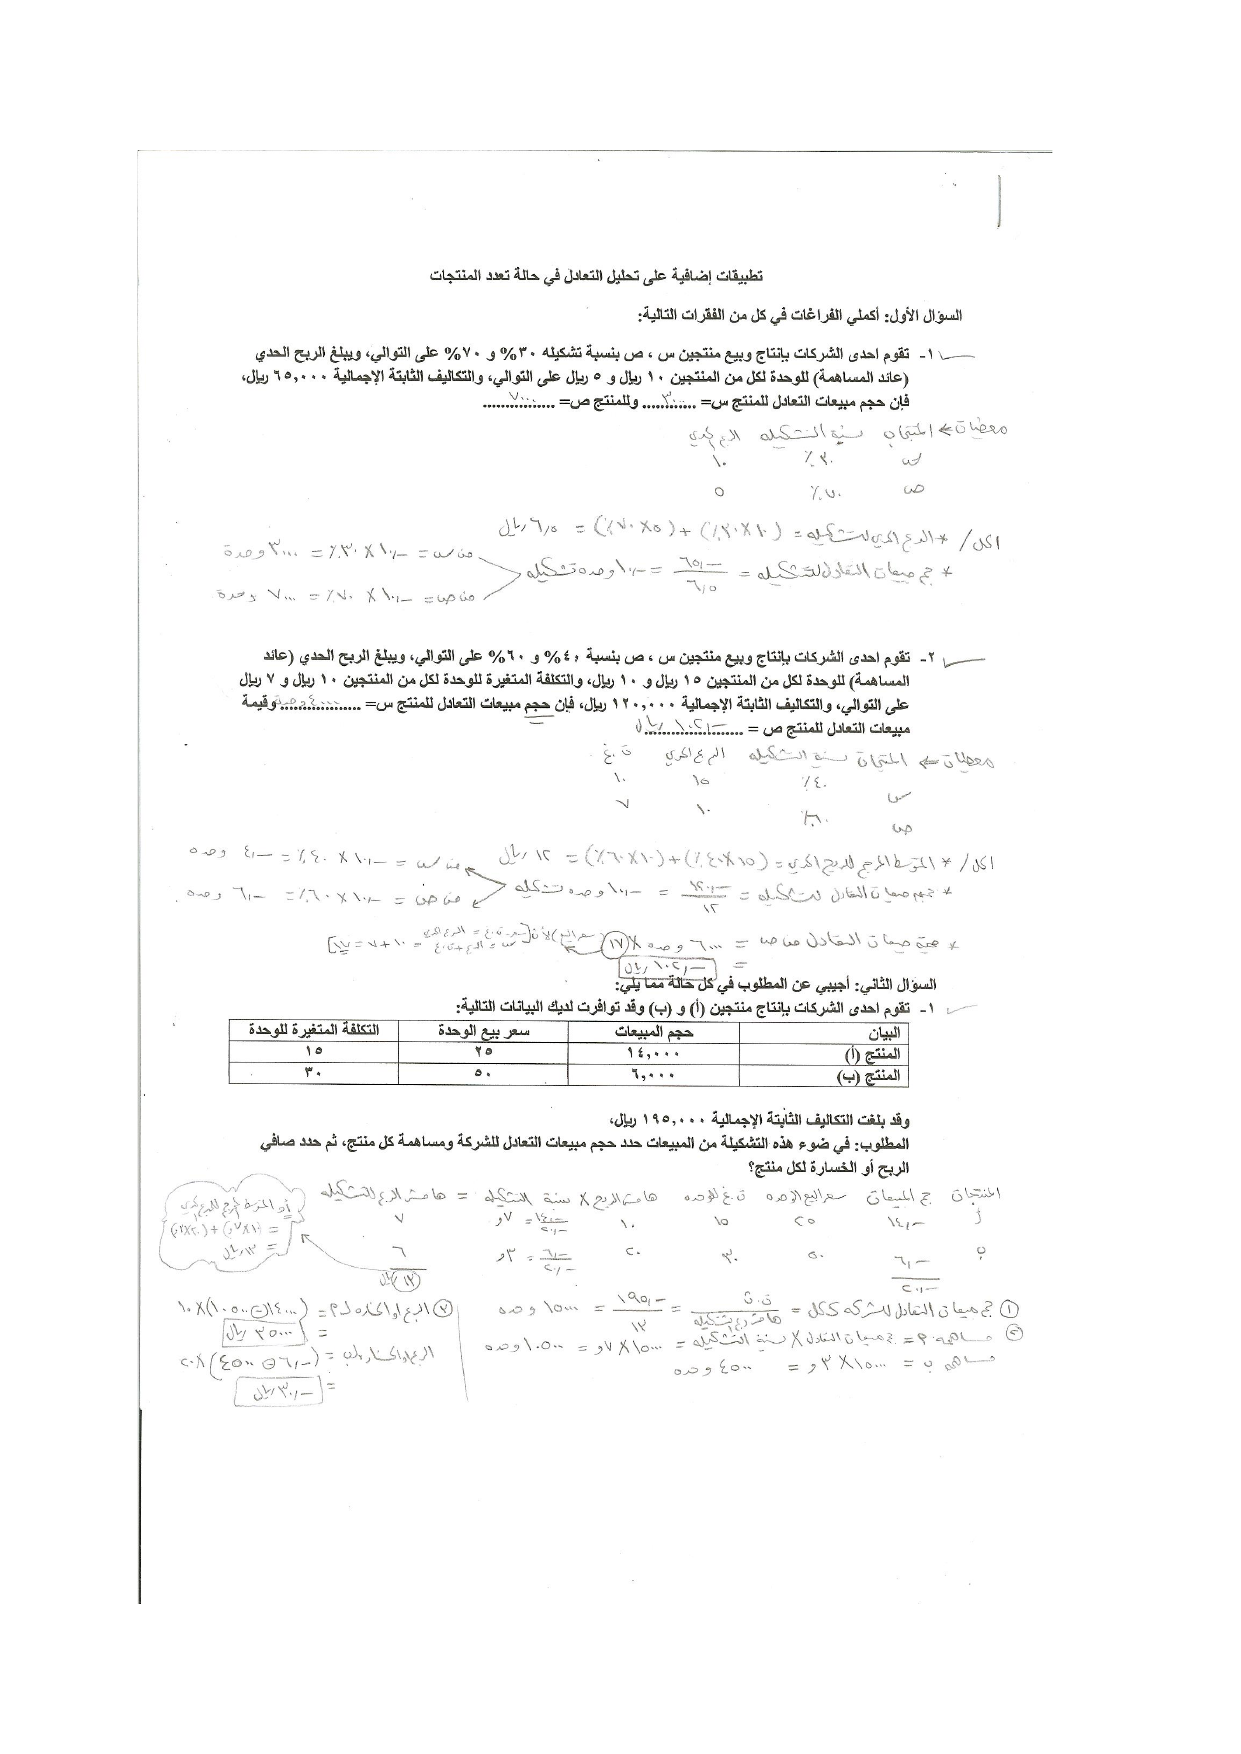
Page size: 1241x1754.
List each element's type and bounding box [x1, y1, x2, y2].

picture [137, 150, 1053, 1604]
